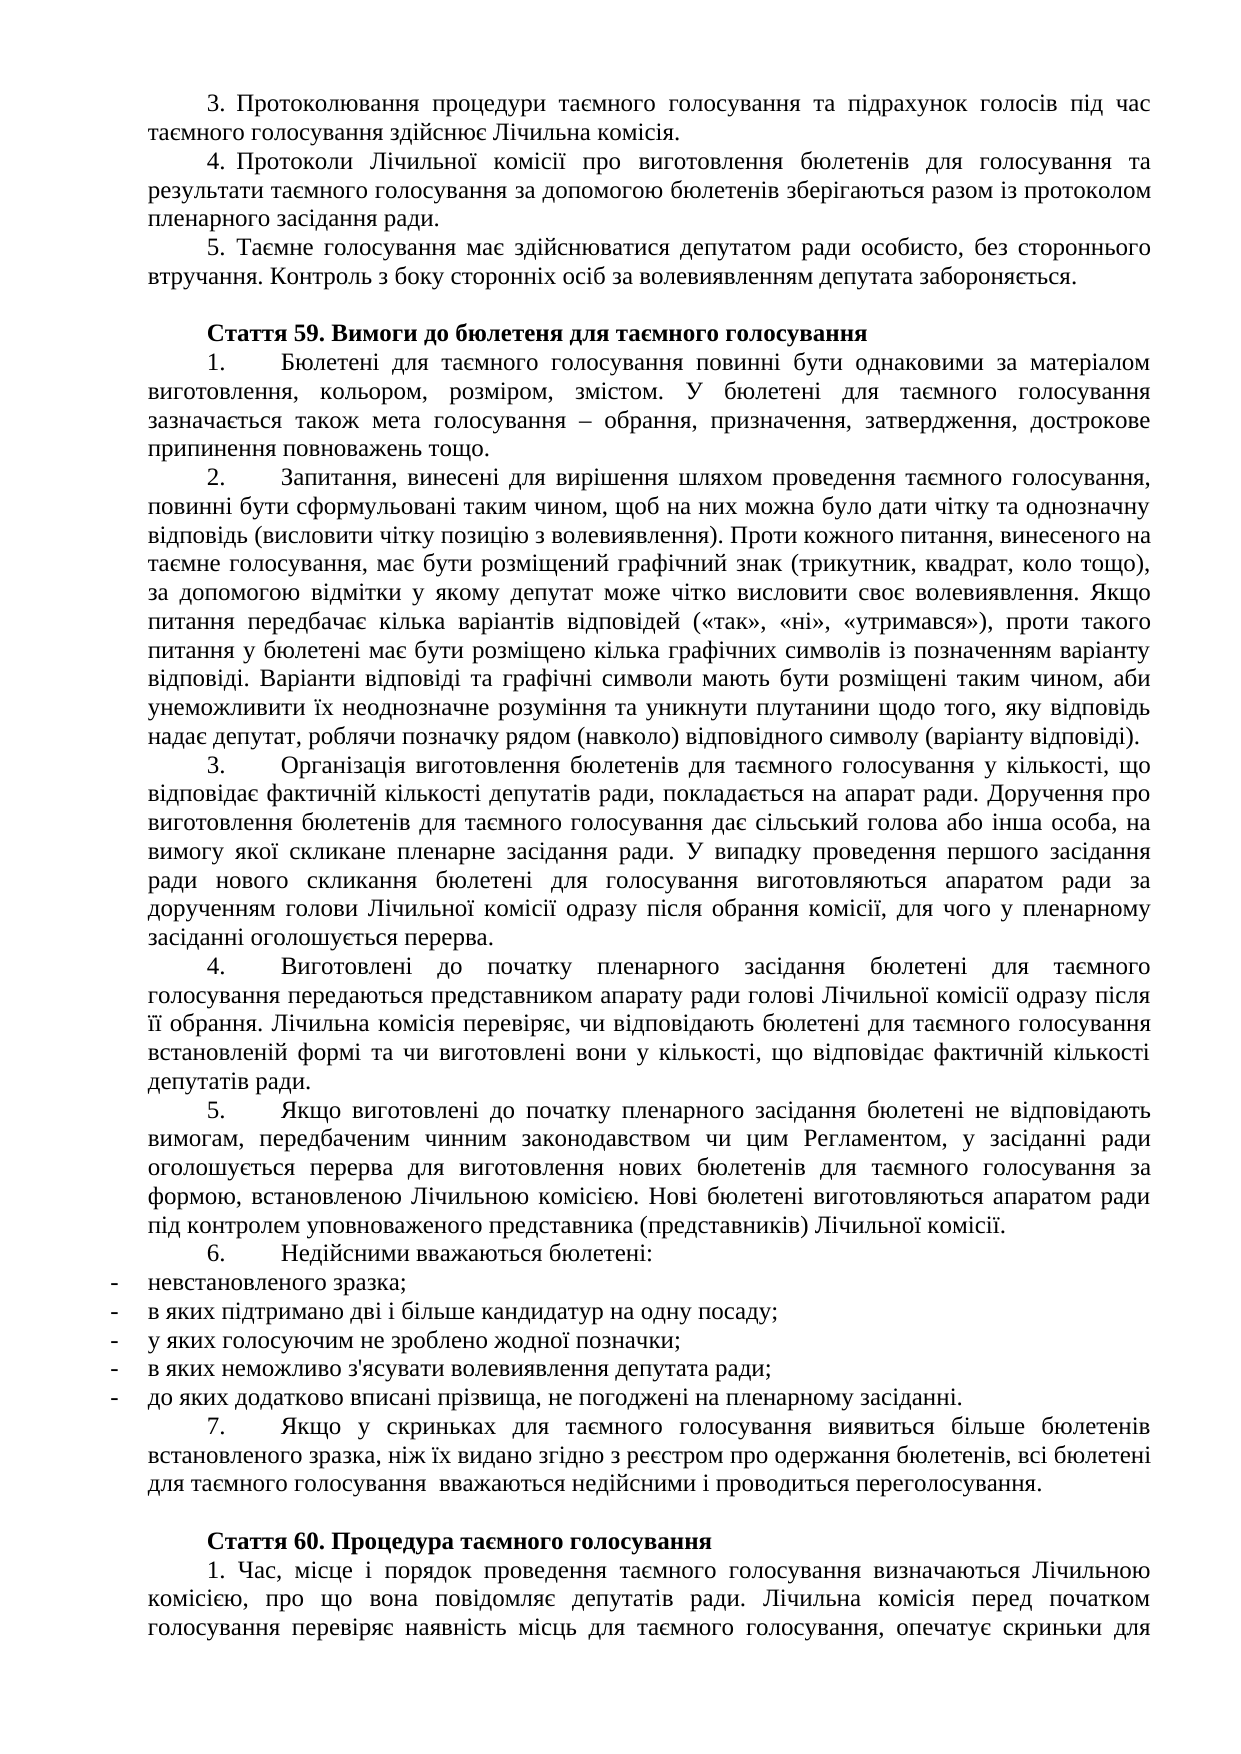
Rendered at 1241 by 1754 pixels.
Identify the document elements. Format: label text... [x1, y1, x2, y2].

text Стаття 59. Вимоги до бюлетеня для таємного голосування [148, 318, 1152, 347]
list Запитання, винесені для вирішення шляхом проведення таємного голосування, повинні бути сформульовані таким чином, щоб на них можна було дати чітку та однозначну відповідь (висловити чітку позицію з волевиявлення). Проти кожного питання, винесеного на таємне голосування, має бути розміщений графічний знак (трикутник, квадрат, коло тощо), за допомогою відмітки у якому депутат може чітко висловити своє волевиявлення. Якщо питання передбачає кілька варіантів відповідей («так», «ні», «утримався»), проти такого питання у бюлетені має бути розміщено кілька графічних символів із позначенням варіанту відповіді. Варіанти відповіді та графічні символи мають бути розміщені таким чином, аби унеможливити їх неоднозначне розуміння та уникнути плутанини щодо того, яку відповідь надає депутат, роблячи позначку рядом (навколо) відповідного символу (варіанту відповіді). [148, 462, 1152, 750]
list Якщо виготовлені до початку пленарного засідання бюлетені не відповідають вимогам, передбаченим чинним законодавством чи цим Регламентом, у засіданні ради оголошується перерва для виготовлення нових бюлетенів для таємного голосування за формою, встановленою Лічильною комісією. Нові бюлетені виготовляються апаратом ради під контролем уповноваженого представника (представників) Лічильної комісії. [148, 1095, 1152, 1238]
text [148, 1555, 1152, 1641]
list Якщо у скриньках для таємного голосування виявиться більше бюлетенів встановленого зразка, ніж їх видано згідно з реєстром про одержання бюлетенів, всі бюлетені для таємного голосування вважаються недійсними і проводиться переголосування. [148, 1411, 1152, 1497]
list Таємне голосування має здійснюватися депутатом ради особисто, без стороннього втручання. Контроль з боку сторонніх осіб за волевиявленням депутата забороняється. [148, 232, 1152, 290]
list Протоколювання процедури таємного голосування та підрахунок голосів під час таємного голосування здійснює Лічильна комісія. [148, 88, 1152, 146]
text Стаття 60. Процедура таємного голосування [148, 1526, 1152, 1555]
list до яких додатково вписані прізвища, не погоджені на пленарному засіданні. [110, 1382, 1152, 1411]
list невстановленого зразка; [110, 1267, 1152, 1296]
list в яких підтримано дві і більше кандидатур на одну посаду; [110, 1296, 1152, 1325]
list у яких голосуючим не зроблено жодної позначки; [110, 1325, 1152, 1353]
list Протоколи Лічильної комісії про виготовлення бюлетенів для голосування та результати таємного голосування за допомогою бюлетенів зберігаються разом із протоколом пленарного засідання ради. [148, 146, 1152, 232]
list Організація виготовлення бюлетенів для таємного голосування у кількості, що відповідає фактичній кількості депутатів ради, покладається на апарат ради. Доручення про виготовлення бюлетенів для таємного голосування дає сільський голова або інша особа, на вимогу якої скликане пленарне засідання ради. У випадку проведення першого засідання ради нового скликання бюлетені для голосування виготовляються апаратом ради за дорученням голови Лічильної комісії одразу після обрання комісії, для чого у пленарному засіданні оголошується перерва. [148, 750, 1152, 951]
list Виготовлені до початку пленарного засідання бюлетені для таємного голосування передаються представником апарату ради голові Лічильної комісії одразу після її обрання. Лічильна комісія перевіряє, чи відповідають бюлетені для таємного голосування встановленій формі та чи виготовлені вони у кількості, що відповідає фактичній кількості депутатів ради. [148, 951, 1152, 1095]
list Недійсними вважаються бюлетені: [148, 1238, 1152, 1267]
list Бюлетені для таємного голосування повинні бути однаковими за матеріалом виготовлення, кольором, розміром, змістом. У бюлетені для таємного голосування зазначається також мета голосування – обрання, призначення, затвердження, дострокове припинення повноважень тощо. [148, 347, 1152, 462]
list в яких неможливо з'ясувати волевиявлення депутата ради; [110, 1353, 1152, 1382]
